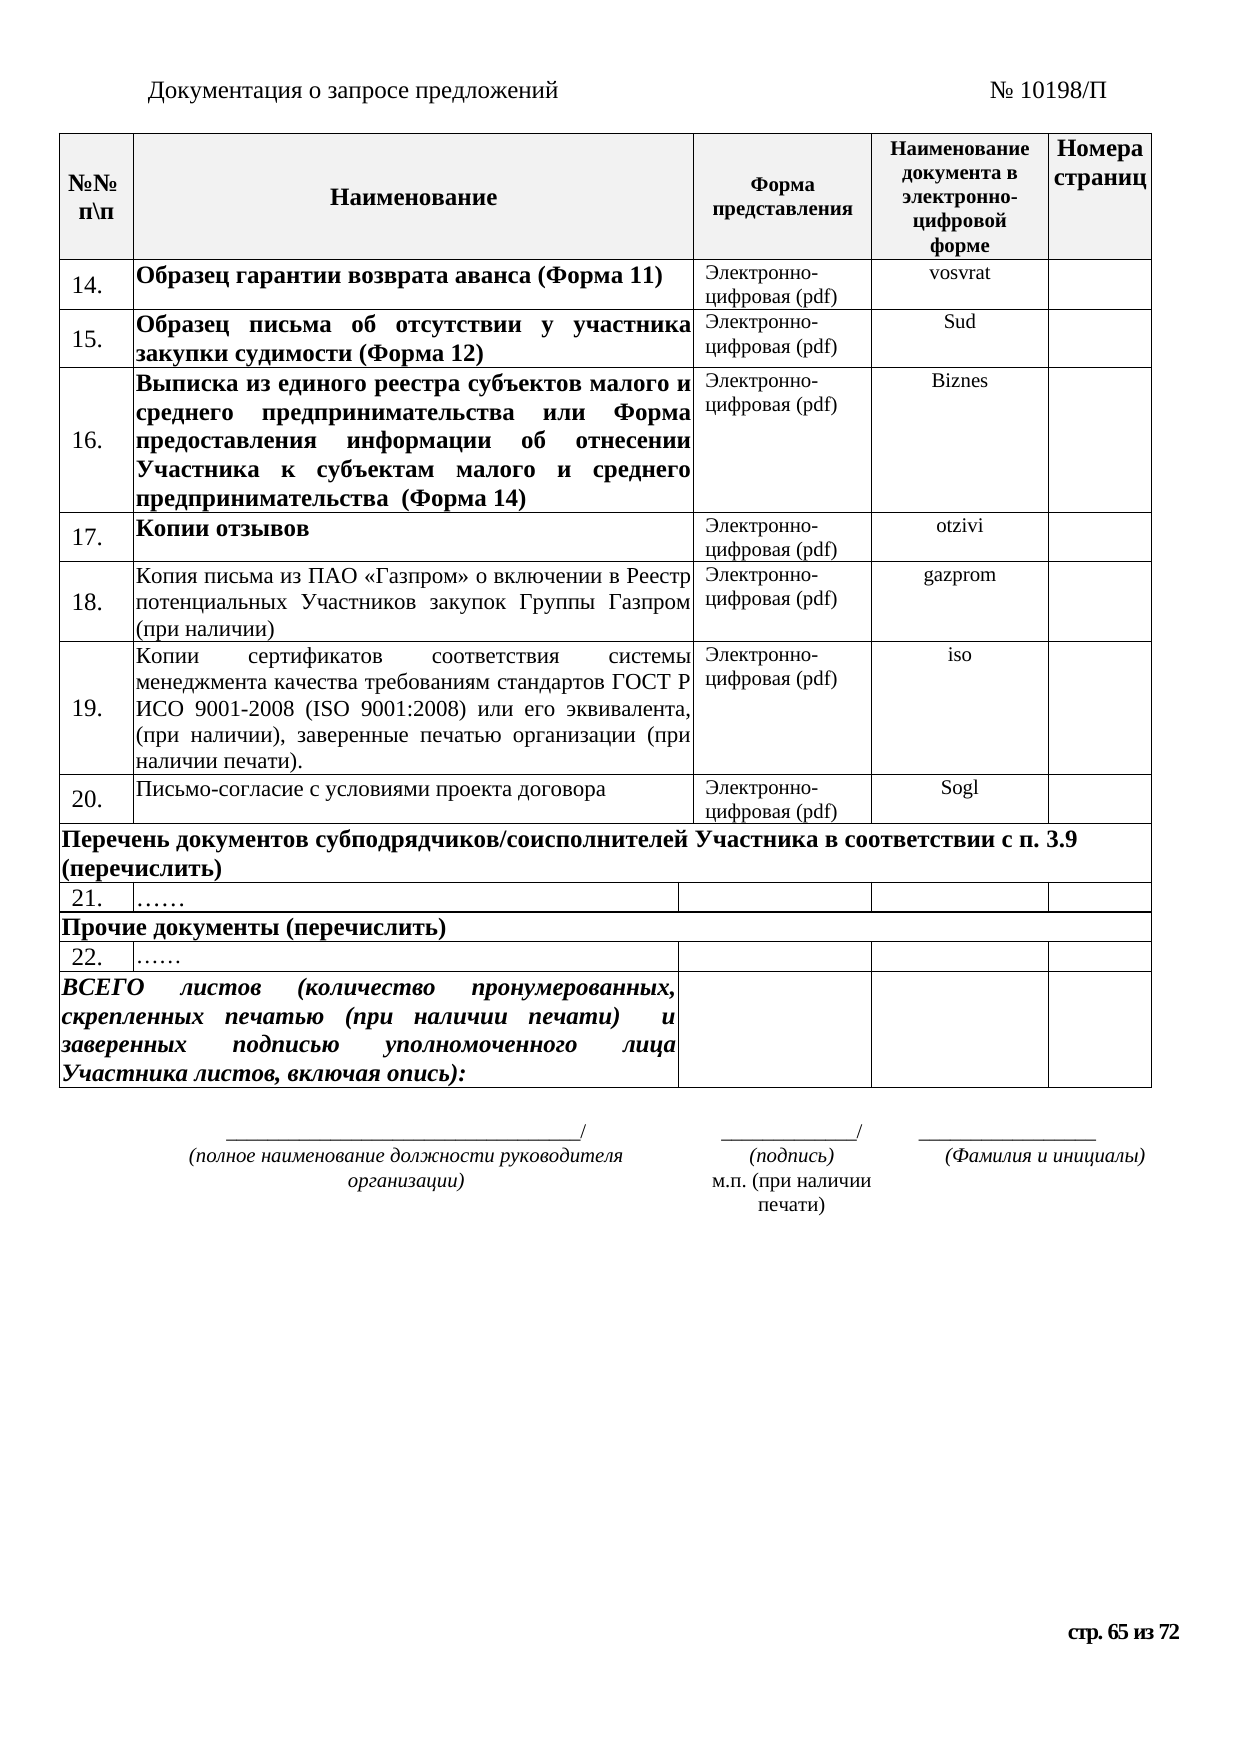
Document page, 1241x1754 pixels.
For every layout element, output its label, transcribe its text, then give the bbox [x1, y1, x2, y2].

table_cell [60, 562, 133, 641]
table_cell [872, 942, 1048, 971]
table_cell [1049, 972, 1151, 1087]
table_cell [679, 883, 871, 911]
table_cell [1049, 942, 1151, 971]
table_cell Электронно-цифровая (pdf) [694, 562, 871, 641]
table_cell [872, 972, 1048, 1087]
table_cell Письмо-согласие с условиями проекта договора [134, 775, 693, 823]
table_cell [1049, 310, 1151, 367]
table_cell [1049, 513, 1151, 561]
table_cell [872, 883, 1048, 911]
table_cell [1049, 642, 1151, 774]
table_cell (Фамилия и инициалы) [908, 1144, 1183, 1216]
table_cell …… [134, 883, 678, 911]
table_cell [60, 883, 133, 911]
table_cell [60, 260, 133, 308]
table_cell Копия письма из ПАО «Газпром» о включении в Реестр потенциальных Участников закупок Группы Газпром (при наличии) [134, 562, 693, 641]
table_cell otzivi [872, 513, 1048, 561]
table_cell Прочие документы (перечислить) [60, 913, 1151, 941]
table_cell Копии сертификатов соответствия системы менеджмента качества требованиям стандартов ГОСТ Р ИСО 9001-2008 (ISO 9001:2008) или его эквивалента, (при наличии), заверенные печатью организации (при наличии печати). [134, 642, 693, 774]
table_cell [1049, 883, 1151, 911]
table_cell ВСЕГО листов (количество пронумерованных, скрепленных печатью (при наличии печати) и заверенных подписью уполномоченного лица Участника листов, включая опись): [60, 972, 678, 1087]
table_cell (полное наименование должности руководителя организации) [136, 1144, 676, 1216]
table_cell [1049, 562, 1151, 641]
table_cell Электронно-цифровая (pdf) [694, 775, 871, 823]
table_header __________________________________/ [136, 1114, 676, 1143]
table_cell vosvrat [872, 260, 1048, 308]
table_header Форма представления [694, 134, 871, 259]
table_header _________________ [908, 1114, 1183, 1143]
table_cell [60, 775, 133, 823]
table_cell [60, 942, 133, 971]
table_header Наименование [134, 134, 693, 259]
table_cell gazprom [872, 562, 1048, 641]
table_cell [679, 972, 871, 1087]
table_cell [60, 368, 133, 512]
table_header Номера страниц [1049, 134, 1151, 259]
table_cell Перечень документов субподрядчиков/соисполнителей Участника в соответствии с п. 3.9 (перечислить) [60, 824, 1151, 882]
table_cell iso [872, 642, 1048, 774]
table_cell Образец письма об отсутствии у участника закупки судимости (Форма 12) [134, 310, 693, 367]
table_header Наименование документа в электронно-цифровой форме [872, 134, 1048, 259]
table_cell Sogl [872, 775, 1048, 823]
table_cell Образец гарантии возврата аванса (Форма 11) [134, 260, 693, 308]
table_cell [679, 942, 871, 971]
table_cell Копии отзывов [134, 513, 693, 561]
table_cell Электронно-цифровая (pdf) [694, 260, 871, 308]
table_cell Электронно-цифровая (pdf) [694, 513, 871, 561]
table_cell Электронно-цифровая (pdf) [694, 310, 871, 367]
table_cell [1049, 368, 1151, 512]
table_cell Sud [872, 310, 1048, 367]
table_cell [60, 310, 133, 367]
table_cell Электронно-цифровая (pdf) [694, 642, 871, 774]
table_cell …… [134, 942, 678, 971]
table_cell [1049, 775, 1151, 823]
table_cell Biznes [872, 368, 1048, 512]
table_cell Электронно-цифровая (pdf) [694, 368, 871, 512]
table_cell (подпись) м.п. (при наличии печати) [676, 1144, 907, 1216]
table_cell [60, 513, 133, 561]
table_header №№ п\п [60, 134, 133, 259]
table_cell [1049, 260, 1151, 308]
table_cell Выписка из единого реестра субъектов малого и среднего предпринимательства или Форма предоставления информации об отнесении Участника к субъектам малого и среднего предпринимательства (Форма 14) [134, 368, 693, 512]
table_header _____________/ [676, 1114, 907, 1143]
table_cell [60, 642, 133, 774]
